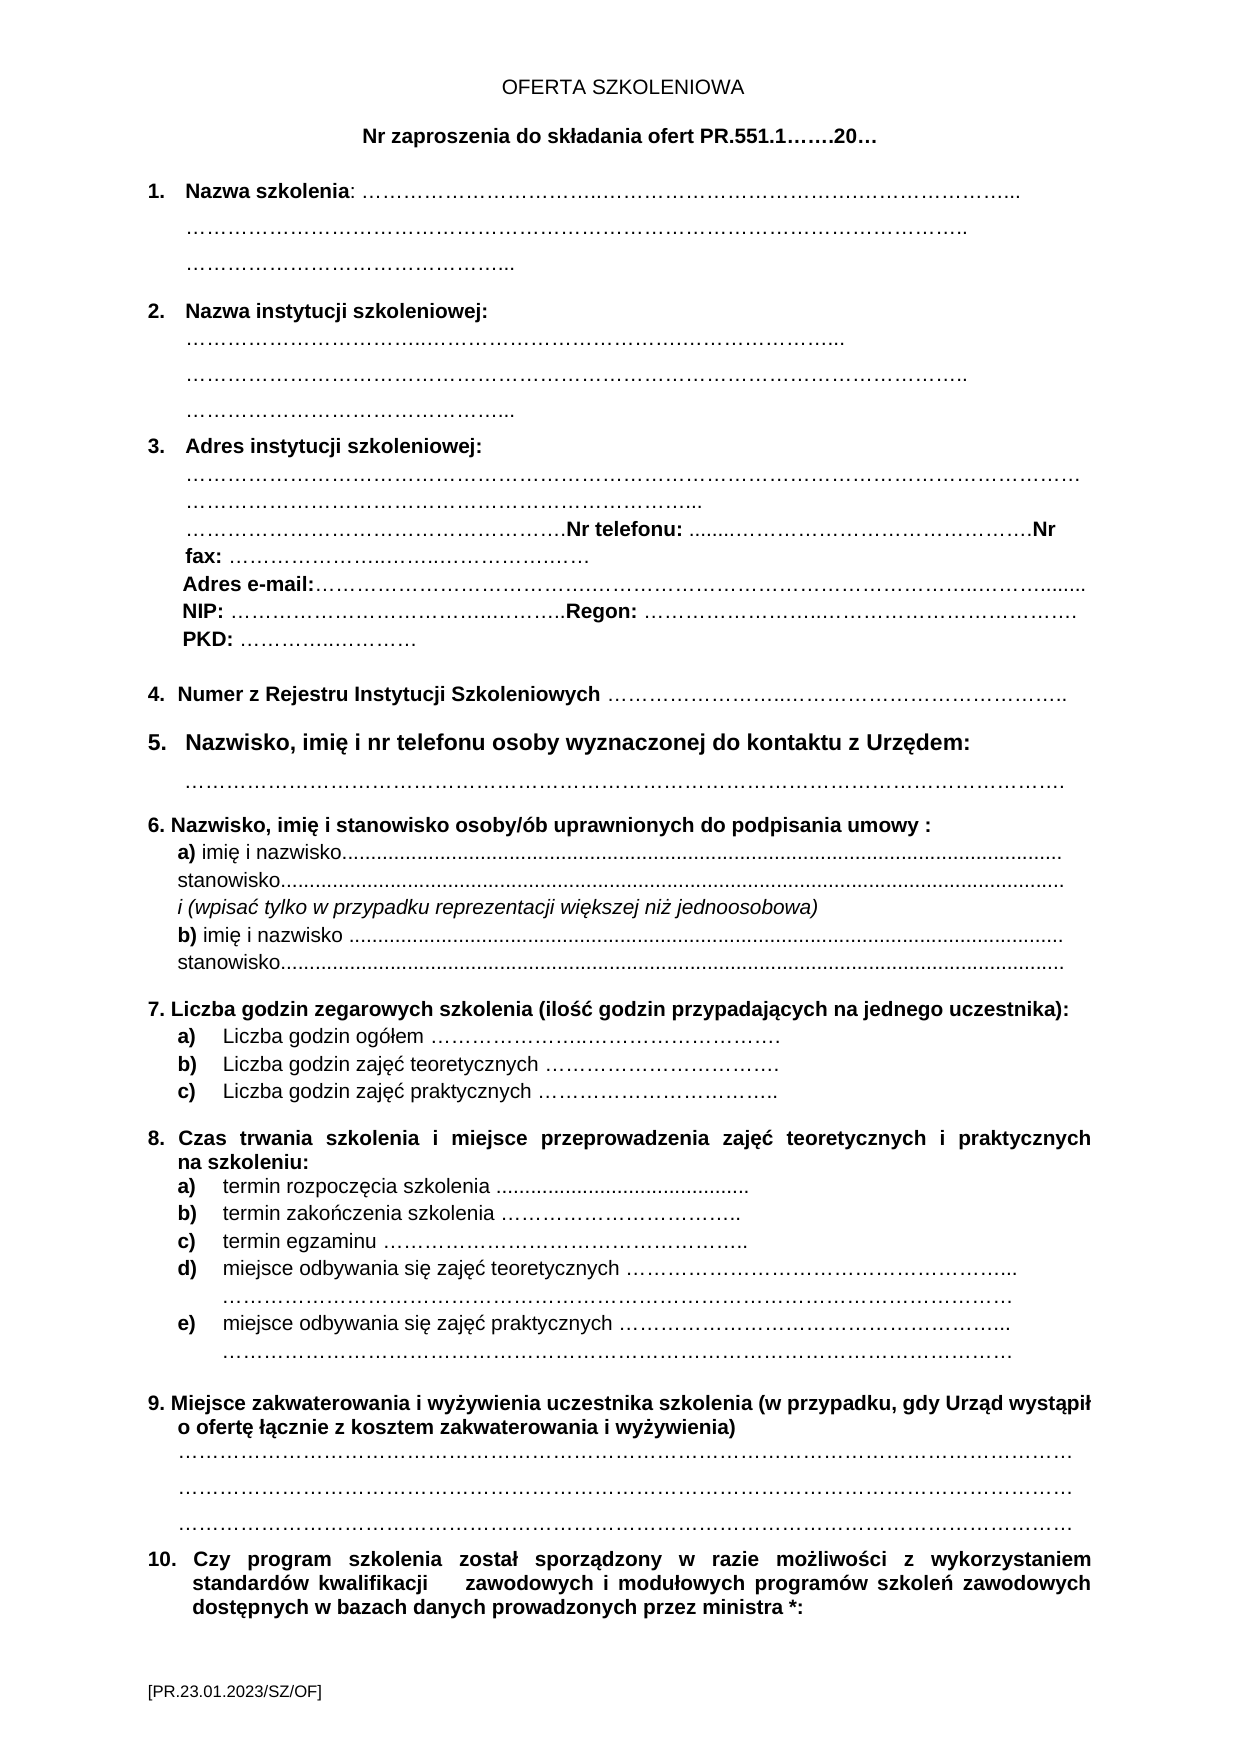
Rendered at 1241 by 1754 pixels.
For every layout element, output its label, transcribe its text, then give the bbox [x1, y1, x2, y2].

text i (wpisać tylko w przypadku reprezentacji większej niż jednoosobowa) [148, 895, 1092, 919]
list Adres instytucji szkoleniowej: …………………………………………………………………………………………………………………………………………………………………………………...……………………………………………….Nr telefonu: ........…………………………………….Nr fax: …………………..……..…………….…… [148, 434, 1092, 568]
text 8. Czas trwania szkolenia i miejsce przeprowadzenia zajęć teoretycznych i praktycznych na szkoleniu: [148, 1126, 1092, 1174]
text a) imię i nazwisko............................................................................................................................. [148, 840, 1092, 864]
text PKD: …………..………… [148, 626, 1092, 650]
text OFERTA SZKOLENIOWA [148, 75, 1092, 99]
list miejsce odbywania się zajęć teoretycznych ………………………………………………... [177, 1256, 1092, 1280]
text ……………………………..……………………………….…………………...…………………………………………………………………………………………………..………………………………………... [185, 326, 1092, 422]
text ……………………………………………………………………………………………………………………………………………………………………………………………………………………………………………………………………………………………………………………………………………………… [177, 1439, 1092, 1535]
list Liczba godzin ogółem …………………..………………………. [177, 1024, 1092, 1048]
text 10. Czy program szkolenia został sporządzony w razie możliwości z wykorzystaniem standardów kwalifikacji zawodowych i modułowych programów szkoleń zawodowych dostępnych w bazach danych prowadzonych przez ministra *: [148, 1547, 1092, 1619]
list termin zakończenia szkolenia …………………………….. [177, 1201, 1092, 1225]
list Nazwisko, imię i nr telefonu osoby wyznaczonej do kontaktu z Urzędem: [148, 729, 1092, 756]
list Liczba godzin zajęć teoretycznych ……………………………. [177, 1052, 1092, 1076]
text Adres e-mail:………………………………….………………………………………………..………........ [148, 571, 1092, 595]
text 7. Liczba godzin zegarowych szkolenia (ilość godzin przypadających na jednego uczestnika): [148, 997, 1092, 1021]
text ………………………………………………………………………………………………………………. [148, 769, 1092, 793]
list Numer z Rejestru Instytucji Szkoleniowych ……………………..………………………………….. [148, 681, 1092, 705]
text b) imię i nazwisko ............................................................................................................................ [148, 922, 1092, 946]
text stanowisko........................................................................................................................................ [148, 950, 1092, 974]
text 9. Miejsce zakwaterowania i wyżywienia uczestnika szkolenia (w przypadku, gdy Urząd wystąpił o ofertę łącznie z kosztem zakwaterowania i wyżywienia) [148, 1391, 1092, 1439]
list miejsce odbywania się zajęć praktycznych ………………………………………………... [177, 1311, 1092, 1335]
text Nr zaproszenia do składania ofert PR.551.1…….20… [148, 124, 1092, 148]
text …………………………………………………………………………………………………… [221, 1339, 1092, 1363]
list termin rozpoczęcia szkolenia ............................................ [177, 1174, 1092, 1198]
text stanowisko........................................................................................................................................ [148, 867, 1092, 891]
list Nazwa instytucji szkoleniowej: [148, 299, 1092, 323]
text NIP: ………………………………..………..Regon: ……………………..………………………………. [148, 599, 1092, 623]
list Liczba godzin zajęć praktycznych …………………………….. [177, 1079, 1092, 1103]
list Nazwa szkolenia: ……………………………..……………………………….…………………...…………………………………………………………………………………………………..………………………………………... [148, 179, 1092, 275]
list termin egzaminu …………………………………………….. [177, 1229, 1092, 1253]
text 6. Nazwisko, imię i stanowisko osoby/ób uprawnionych do podpisania umowy : [148, 812, 1092, 836]
text …………………………………………………………………………………………………… [221, 1284, 1092, 1308]
